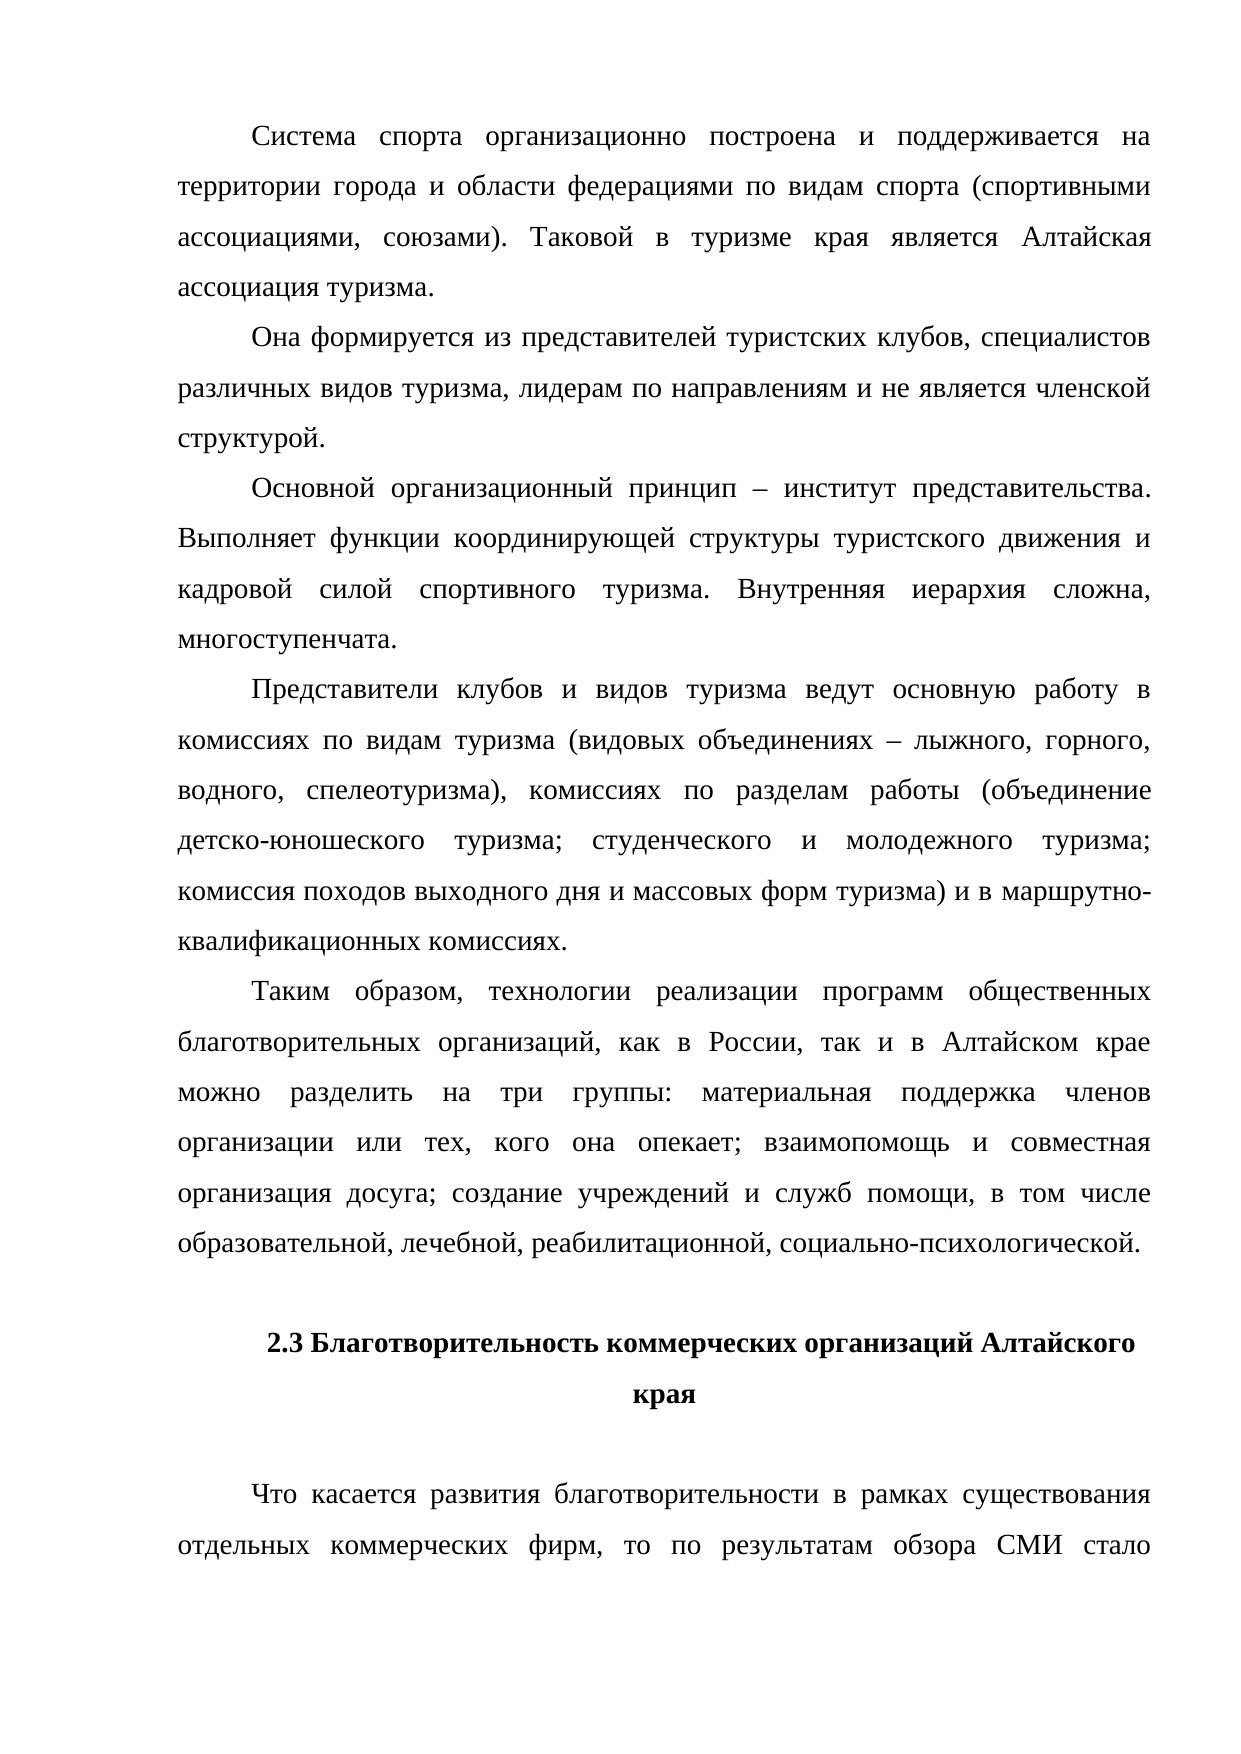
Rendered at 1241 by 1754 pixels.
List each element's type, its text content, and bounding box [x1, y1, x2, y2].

text Представители клубов и видов туризма ведут основную работу в комиссиях по видам туризма (видовых объединениях – лыжного, горного, водного, спелеотуризма), комиссиях по разделам работы (объединение детско-юношеского туризма; студенческого и молодежного туризма; комиссия походов выходного дня и массовых форм туризма) и в маршрутно-квалификационных комиссиях. [177, 672, 1152, 957]
text Основной организационный принцип – институт представительства. Выполняет функции координирующей структуры туристского движения и кадровой силой спортивного туризма. Внутренняя иерархия сложна, многоступенчата. [177, 470, 1152, 655]
list 2.3 Благотворительность коммерческих организаций Алтайского края [177, 1326, 1152, 1409]
text Таким образом, технологии реализации программ общественных благотворительных организаций, как в России, так и в Алтайском крае можно разделить на три группы: материальная поддержка членов организации или тех, кого она опекает; взаимопомощь и совместная организация досуга; создание учреждений и служб помощи, в том числе образовательной, лечебной, реабилитационной, социально-психологической. [177, 973, 1152, 1258]
text Система спорта организационно построена и поддерживается на территории города и области федерациями по видам спорта (спортивными ассоциациями, союзами). Таковой в туризме края является Алтайская ассоциация туризма. [177, 118, 1152, 303]
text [177, 1477, 1152, 1560]
text Она формируется из представителей туристских клубов, специалистов различных видов туризма, лидерам по направлениям и не является членской структурой. [177, 319, 1152, 453]
